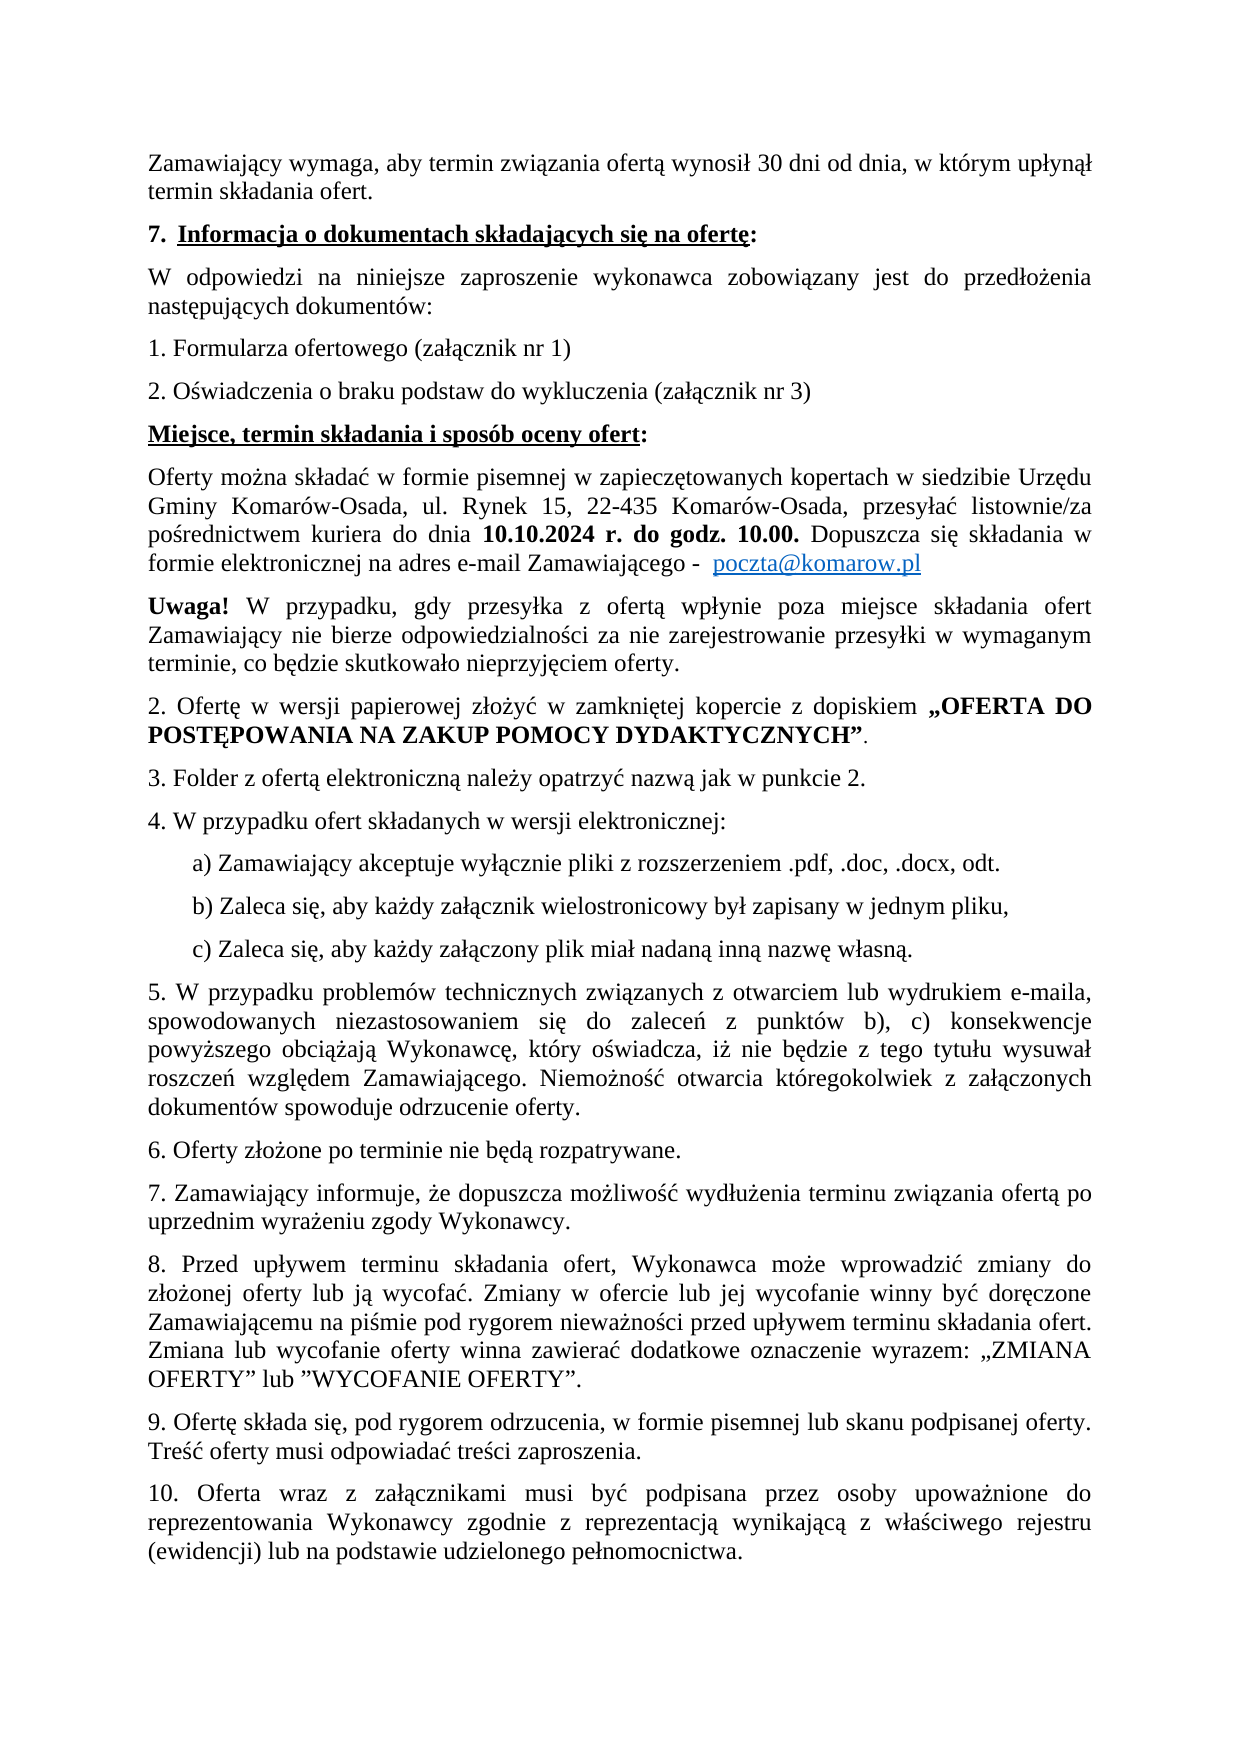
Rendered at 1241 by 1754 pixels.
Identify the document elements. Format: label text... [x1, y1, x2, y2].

text W odpowiedzi na niniejsze zaproszenie wykonawca zobowiązany jest do przedłożenia następujących dokumentów: [148, 262, 1093, 319]
text a) Zamawiający akceptuje wyłącznie pliki z rozszerzeniem .pdf, .doc, .docx, odt. [192, 848, 1093, 877]
text Zamawiający wymaga, aby termin związania ofertą wynosił 30 dni od dnia, w którym upłynął termin składania ofert. [148, 148, 1093, 205]
list Informacja o dokumentach składających się na ofertę: [148, 219, 1093, 248]
text 3. Folder z ofertą elektroniczną należy opatrzyć nazwą jak w punkcie 2. [148, 763, 1093, 792]
text 9. Ofertę składa się, pod rygorem odrzucenia, w formie pisemnej lub skanu podpisanej oferty. Treść oferty musi odpowiadać treści zaproszenia. [148, 1407, 1093, 1464]
text b) Zaleca się, aby każdy załącznik wielostronicowy był zapisany w jednym pliku, [192, 891, 1093, 920]
text 2. Oświadczenia o braku podstaw do wykluczenia (załącznik nr 3) [148, 376, 1093, 405]
text 5. W przypadku problemów technicznych związanych z otwarciem lub wydrukiem e-maila, spowodowanych niezastosowaniem się do zaleceń z punktów b), c) konsekwencje powyższego obciążają Wykonawcę, który oświadcza, iż nie będzie z tego tytułu wysuwał roszczeń względem Zamawiającego. Niemożność otwarcia któregokolwiek z załączonych dokumentów spowoduje odrzucenie oferty. [148, 977, 1093, 1121]
text 6. Oferty złożone po terminie nie będą rozpatrywane. [148, 1135, 1093, 1163]
text 8. Przed upływem terminu składania ofert, Wykonawca może wprowadzić zmiany do złożonej oferty lub ją wycofać. Zmiany w ofercie lub jej wycofanie winny być doręczone Zamawiającemu na piśmie pod rygorem nieważności przed upływem terminu składania ofert. Zmiana lub wycofanie oferty winna zawierać dodatkowe oznaczenie wyrazem: „ZMIANA OFERTY” lub ”WYCOFANIE OFERTY”. [148, 1249, 1093, 1393]
text 7. Zamawiający informuje, że dopuszcza możliwość wydłużenia terminu związania ofertą po uprzednim wyrażeniu zgody Wykonawcy. [148, 1178, 1093, 1235]
list 2. Ofertę w wersji papierowej złożyć w zamkniętej kopercie z dopiskiem „OFERTA DO POSTĘPOWANIA NA ZAKUP POMOCY DYDAKTYCZNYCH”. [148, 691, 1093, 749]
list Uwaga! W przypadku, gdy przesyłka z ofertą wpłynie poza miejsce składania ofert Zamawiający nie bierze odpowiedzialności za nie zarejestrowanie przesyłki w wymaganym terminie, co będzie skutkowało nieprzyjęciem oferty. [148, 591, 1093, 677]
text 10. Oferta wraz z załącznikami musi być podpisana przez osoby upoważnione do reprezentowania Wykonawcy zgodnie z reprezentacją wynikającą z właściwego rejestru (ewidencji) lub na podstawie udzielonego pełnomocnictwa. [148, 1478, 1093, 1565]
text Oferty można składać w formie pisemnej w zapieczętowanych kopertach w siedzibie Urzędu Gminy Komarów-Osada, ul. Rynek 15, 22-435 Komarów-Osada, przesyłać listownie/za pośrednictwem kuriera do dnia 10.10.2024 r. do godz. 10.00. Dopuszcza się składania w formie elektronicznej na adres e-mail Zamawiającego - poczta@komarow.pl [148, 462, 1093, 577]
text 1. Formularza ofertowego (załącznik nr 1) [148, 333, 1093, 362]
text Miejsce, termin składania i sposób oceny ofert: [148, 419, 1093, 448]
text 4. W przypadku ofert składanych w wersji elektronicznej: [148, 806, 1093, 834]
text c) Zaleca się, aby każdy załączony plik miał nadaną inną nazwę własną. [192, 934, 1093, 963]
